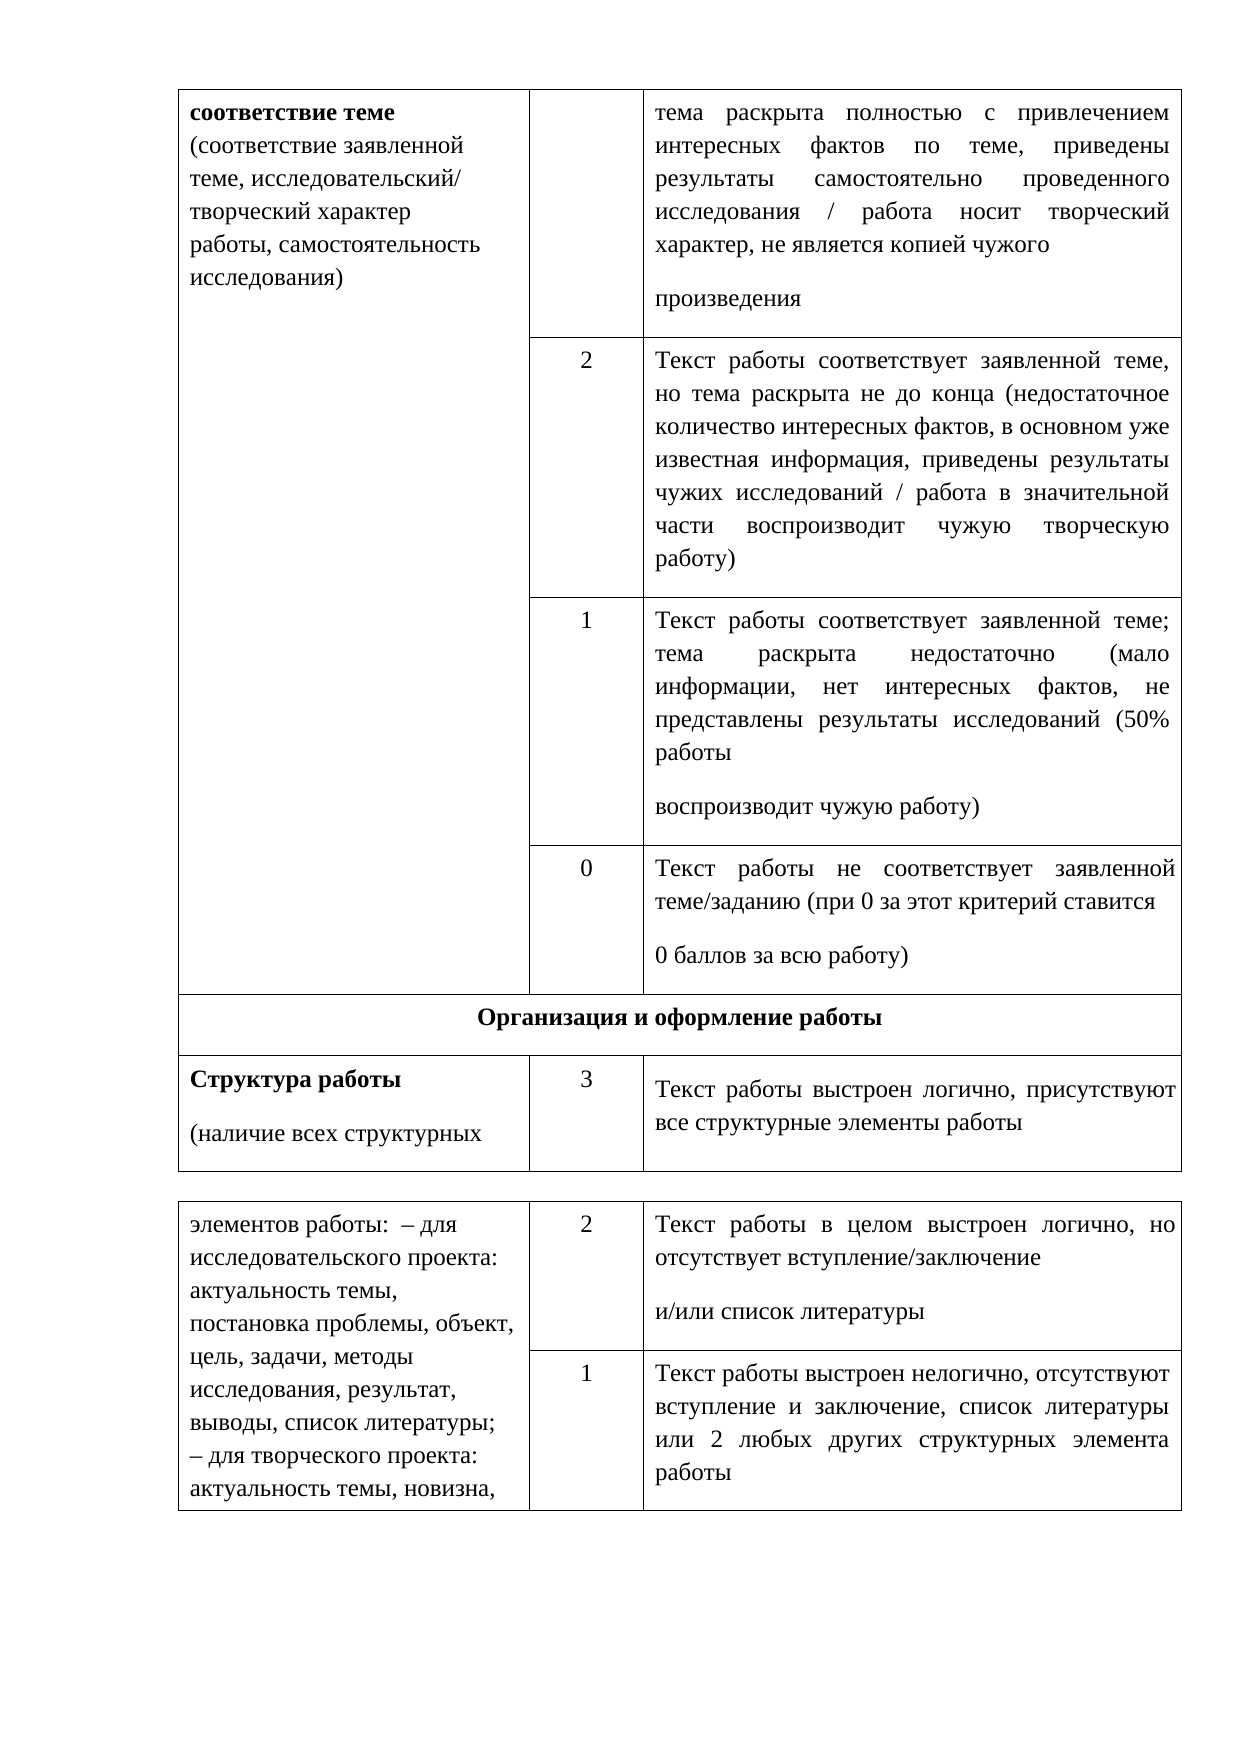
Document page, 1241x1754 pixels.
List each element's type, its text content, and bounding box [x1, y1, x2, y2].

table_cell Организация и оформление работы [179, 995, 1181, 1055]
table_cell 0 [530, 846, 643, 993]
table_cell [179, 90, 529, 993]
table_cell Текст работы соответствует заявленной теме; тема раскрыта недостаточно (мало информации, нет интересных фактов, не представлены результаты исследований (50% работы воспроизводит чужую работу) [644, 598, 1181, 844]
table_cell 3 [530, 90, 643, 337]
table_cell Текст работы соответствует заявленной теме, но тема раскрыта не до конца (недостаточное количество интересных фактов, в основном уже известная информация, приведены результаты чужих исследований / работа в значительной части воспроизводит чужую творческую работу) [644, 338, 1181, 597]
table_cell 2 [530, 338, 643, 597]
table_cell Текст работы выстроен логично, присутствуют все структурные элементы работы [644, 1056, 1181, 1171]
table_header 2 [530, 1202, 643, 1349]
table_header элементов работы: – для исследовательского проекта: актуальность темы, постановка проблемы, объект, цель, задачи, методы исследования, результат, выводы, список литературы; – для творческого проекта: актуальность темы, новизна, цель, задачи, методики и техники, значение результатов на практике, список литературы) [179, 1202, 529, 1510]
table_cell 1 [530, 598, 643, 844]
table_cell Текст работы выстроен нелогично, отсутствуют вступление и заключение, список литературы или 2 любых других структурных элемента работы [644, 1351, 1181, 1510]
table_header Текст работы в целом выстроен логично, но отсутствует вступление/заключение и/или список литературы [644, 1202, 1181, 1349]
table_cell Структура работы (наличие всех структурных [179, 1056, 529, 1171]
table_cell 1 [530, 1351, 643, 1510]
table_cell 3 [530, 1056, 643, 1171]
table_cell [644, 90, 1181, 337]
table_cell Текст работы не соответствует заявленной теме/заданию (при 0 за этот критерий ставится 0 баллов за всю работу) [644, 846, 1181, 993]
